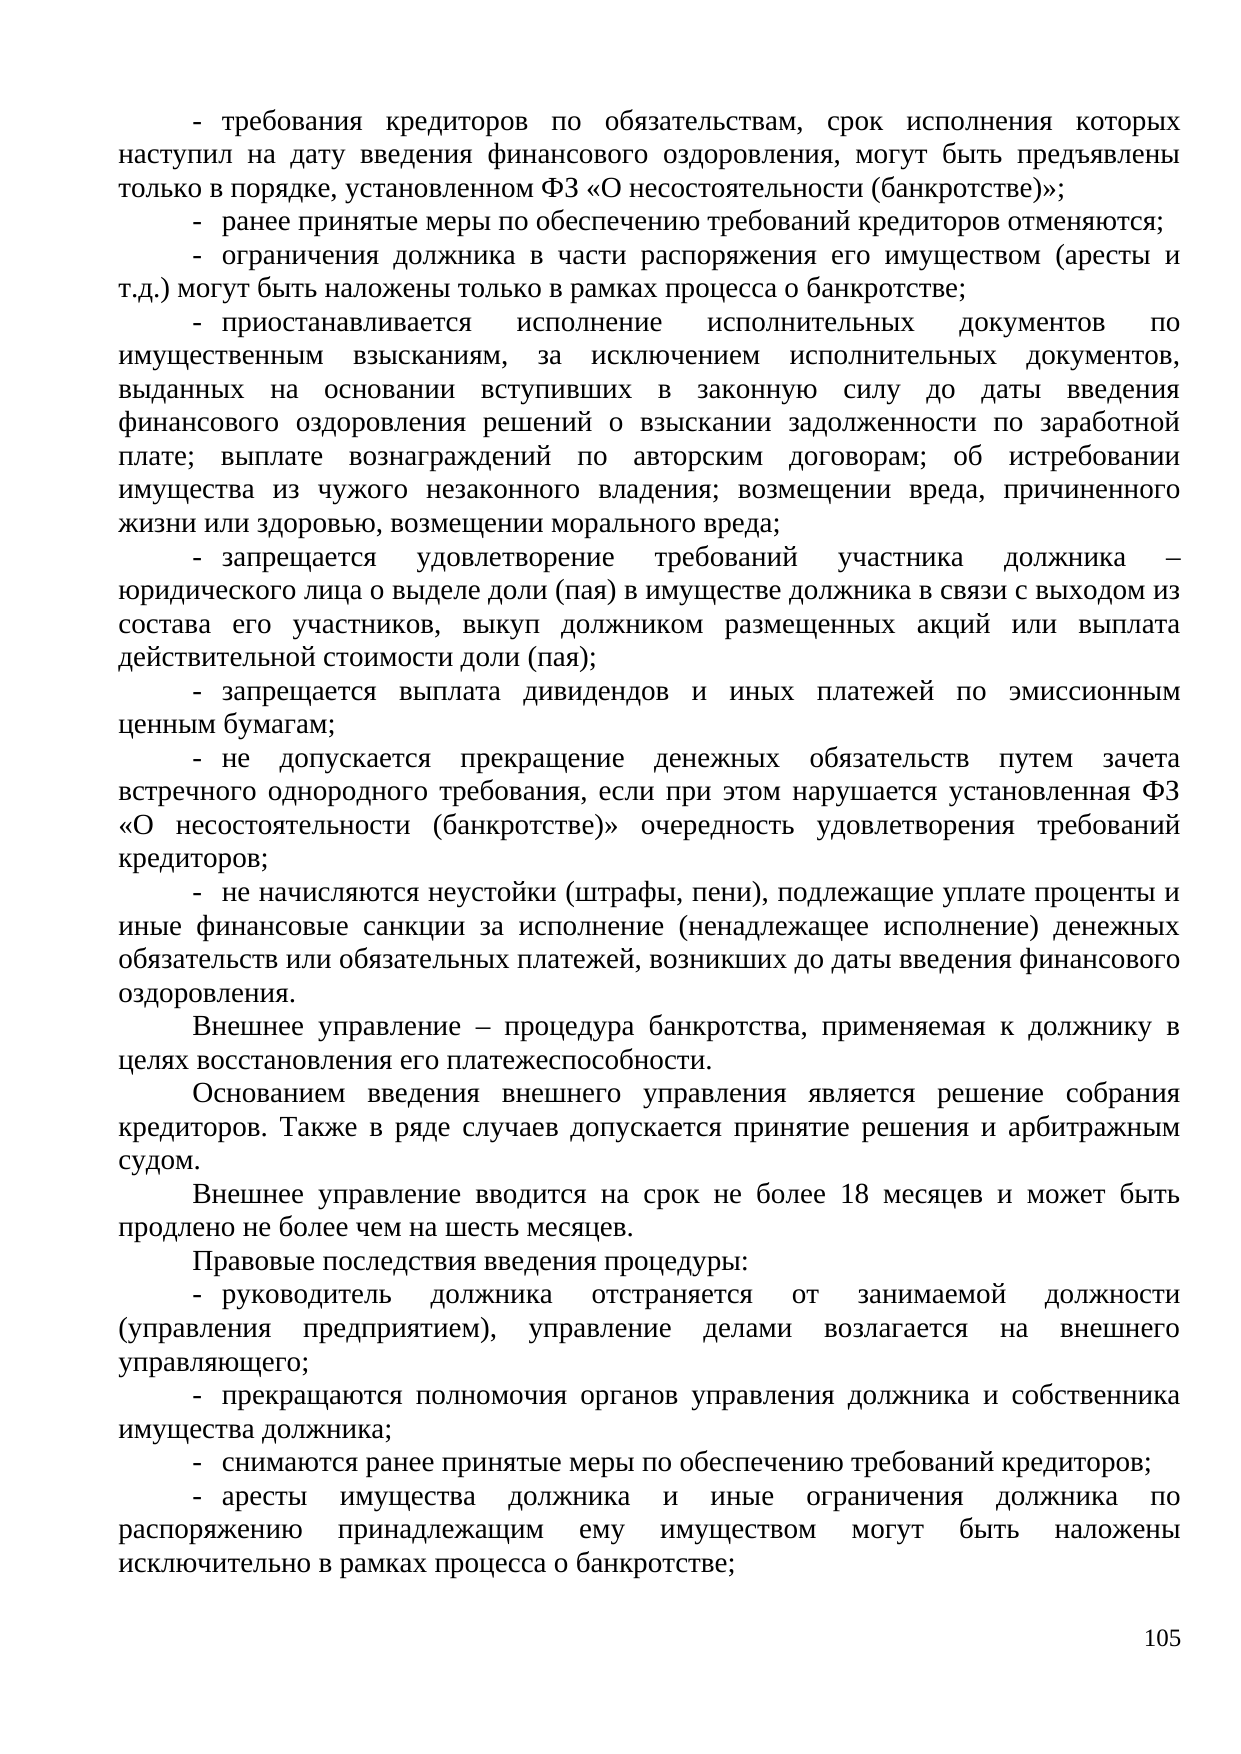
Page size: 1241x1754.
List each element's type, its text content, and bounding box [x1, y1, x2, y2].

text Внешнее управление вводится на срок не более 18 месяцев и может быть продлено не более чем на шесть месяцев. [118, 1176, 1181, 1243]
list запрещается выплата дивидендов и иных платежей по эмиссионным ценным бумагам; [118, 673, 1181, 740]
list руководитель должника отстраняется от занимаемой должности (управления предприятием), управление делами возлагается на внешнего управляющего; [118, 1277, 1181, 1377]
list аресты имущества должника и иные ограничения должника по распоряжению принадлежащим ему имуществом могут быть наложены исключительно в рамках процесса о банкротстве; [118, 1478, 1181, 1578]
list снимаются ранее принятые меры по обеспечению требований кредиторов; [118, 1444, 1181, 1478]
list ранее принятые меры по обеспечению требований кредиторов отменяются; [118, 203, 1181, 237]
list прекращаются полномочия органов управления должника и собственника имущества должника; [118, 1377, 1181, 1444]
list не начисляются неустойки (штрафы, пени), подлежащие уплате проценты и иные финансовые санкции за исполнение (ненадлежащее исполнение) денежных обязательств или обязательных платежей, возникших до даты введения финансового оздоровления. [118, 874, 1181, 1008]
list не допускается прекращение денежных обязательств путем зачета встречного однородного требования, если при этом нарушается установленная ФЗ «О несостоятельности (банкротстве)» очередность удовлетворения требований кредиторов; [118, 740, 1181, 874]
text Основанием введения внешнего управления является решение собрания кредиторов. Также в ряде случаев допускается принятие решения и арбитражным судом. [118, 1075, 1181, 1176]
list приостанавливается исполнение исполнительных документов по имущественным взысканиям, за исключением исполнительных документов, выданных на основании вступивших в законную силу до даты введения финансового оздоровления решений о взыскании задолженности по заработной плате; выплате вознаграждений по авторским договорам; об истребовании имущества из чужого незаконного владения; возмещении вреда, причиненного жизни или здоровью, возмещении морального вреда; [118, 304, 1181, 539]
list требования кредиторов по обязательствам, срок исполнения которых наступил на дату введения финансового оздоровления, могут быть предъявлены только в порядке, установленном ФЗ «О несостоятельности (банкротстве)»; [118, 103, 1181, 203]
list ограничения должника в части распоряжения его имуществом (аресты и т.д.) могут быть наложены только в рамках процесса о банкротстве; [118, 237, 1181, 304]
text Правовые последствия введения процедуры: [118, 1243, 1181, 1277]
list запрещается удовлетворение требований участника должника – юридического лица о выделе доли (пая) в имуществе должника в связи с выходом из состава его участников, выкуп должником размещенных акций или выплата действительной стоимости доли (пая); [118, 539, 1181, 673]
text Внешнее управление – процедура банкротства, применяемая к должнику в целях восстановления его платежеспособности. [118, 1008, 1181, 1075]
